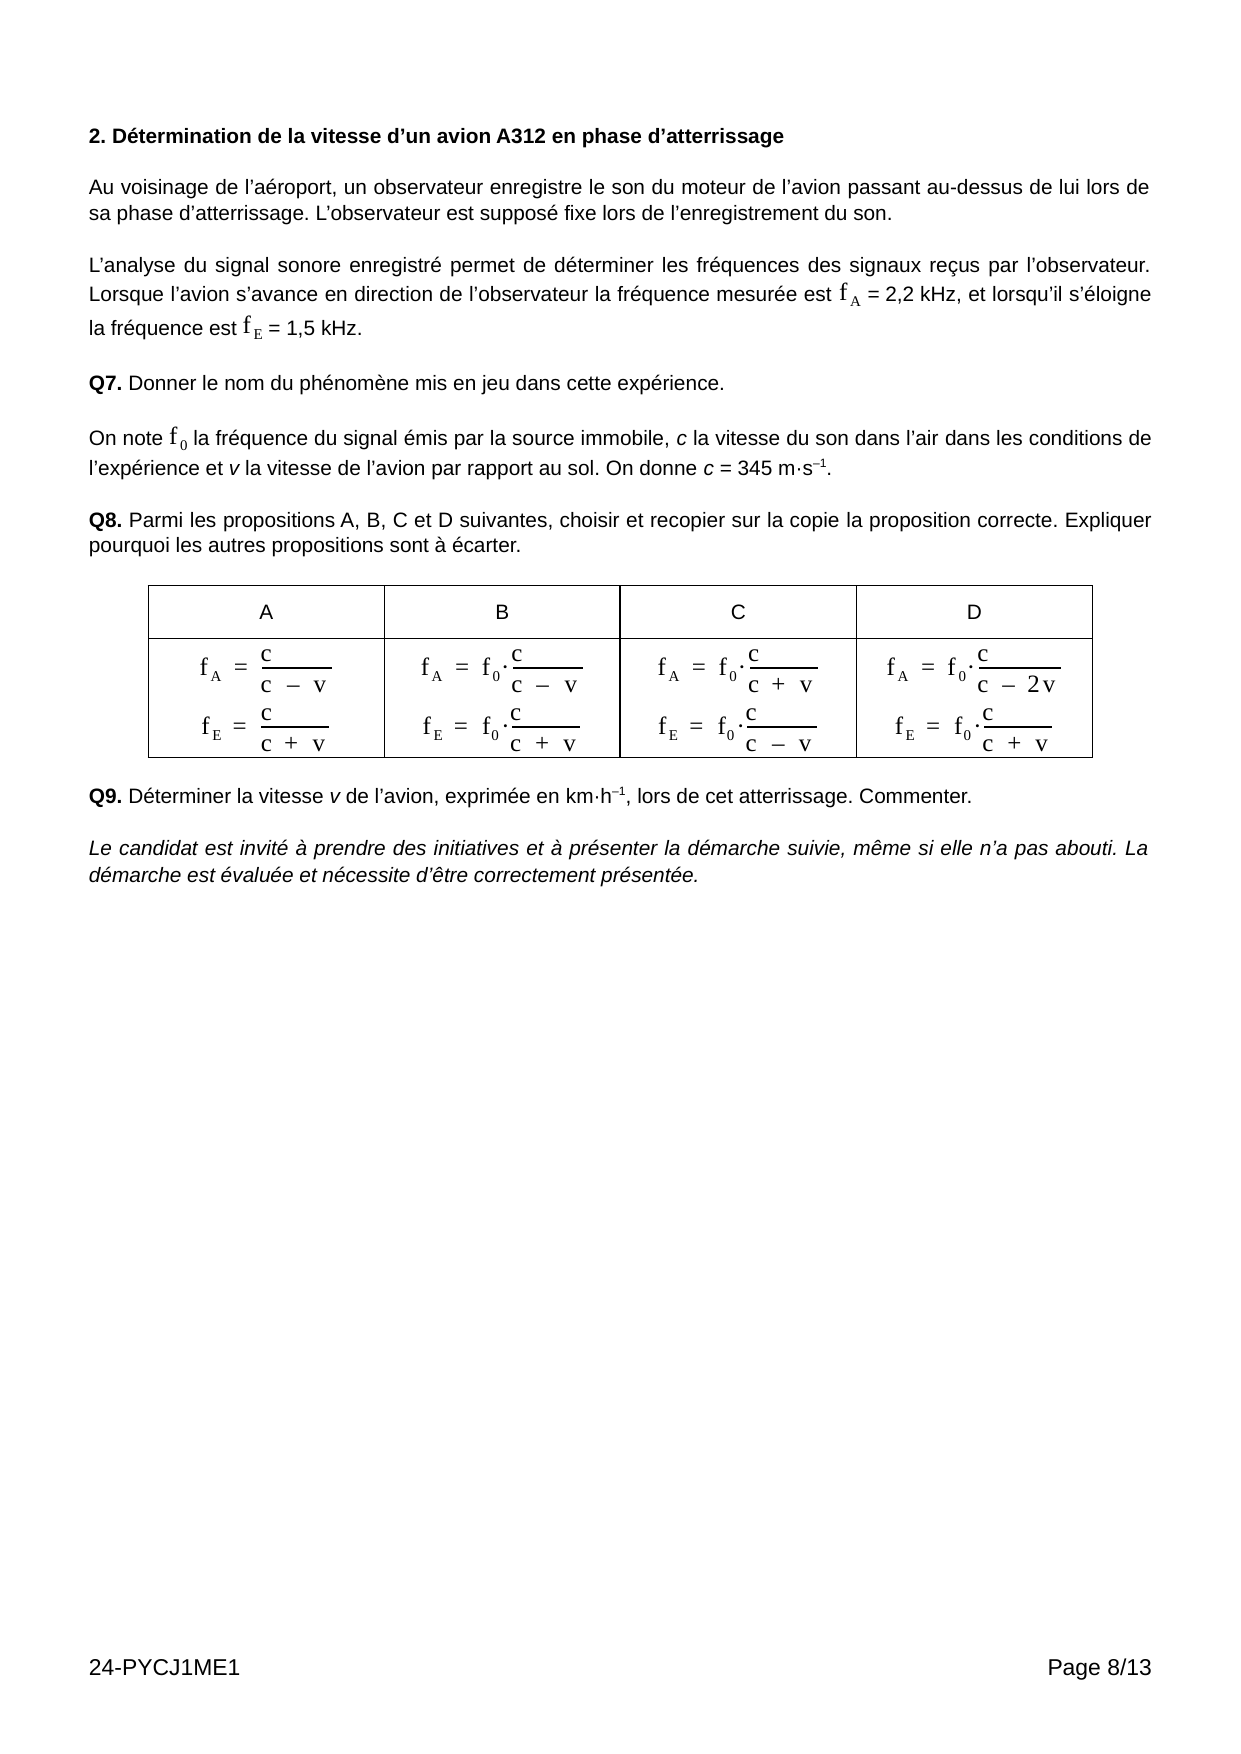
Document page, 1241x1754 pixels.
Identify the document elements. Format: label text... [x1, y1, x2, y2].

text Q9. Déterminer la vitesse v de l’avion, exprimée en km·h–1, lors de cet atterrissage. Commenter. [89, 784, 1152, 808]
table_cell [149, 639, 384, 698]
text Q8. Parmi les propositions A, B, C et D suivantes, choisir et recopier sur la copie la proposition correcte. Expliquer pourquoi les autres propositions sont à écarter. [89, 507, 1152, 557]
text Au voisinage de l’aéroport, un observateur enregistre le son du moteur de l’avion passant au-dessus de lui lors de sa phase d’atterrissage. L’observateur est supposé fixe lors de l’enregistrement du son. [89, 175, 1152, 225]
table_cell [621, 639, 856, 698]
table_cell [857, 698, 1092, 757]
text Le candidat est invité à prendre des initiatives et à présenter la démarche suivie, même si elle n’a pas abouti. La démarche est évaluée et nécessite d’être correctement présentée. [89, 836, 1152, 886]
table_cell [385, 639, 619, 698]
table_cell [621, 698, 856, 757]
table_cell [385, 698, 619, 757]
table_cell [149, 698, 384, 757]
table_header C [621, 586, 856, 638]
table_header B [385, 586, 619, 638]
table_cell [857, 639, 1092, 698]
text L’analyse du signal sonore enregistré permet de déterminer les fréquences des signaux reçus par l’observateur. Lorsque l’avion s’avance en direction de l’observateur la fréquence mesurée est = 2,2 kHz, et lorsqu’il s’éloigne la fréquence est = 1,5 kHz. [89, 253, 1152, 343]
text On note la fréquence du signal émis par la source immobile, c la vitesse du son dans l’air dans les conditions de l’expérience et v la vitesse de l’avion par rapport au sol. On donne c = 345 m·s–1. [89, 423, 1152, 480]
text Q7. Donner le nom du phénomène mis en jeu dans cette expérience. [89, 371, 1152, 395]
table_header D [857, 586, 1092, 638]
table_header A [149, 586, 384, 638]
text 2. Détermination de la vitesse d’un avion A312 en phase d’atterrissage [89, 123, 1152, 147]
